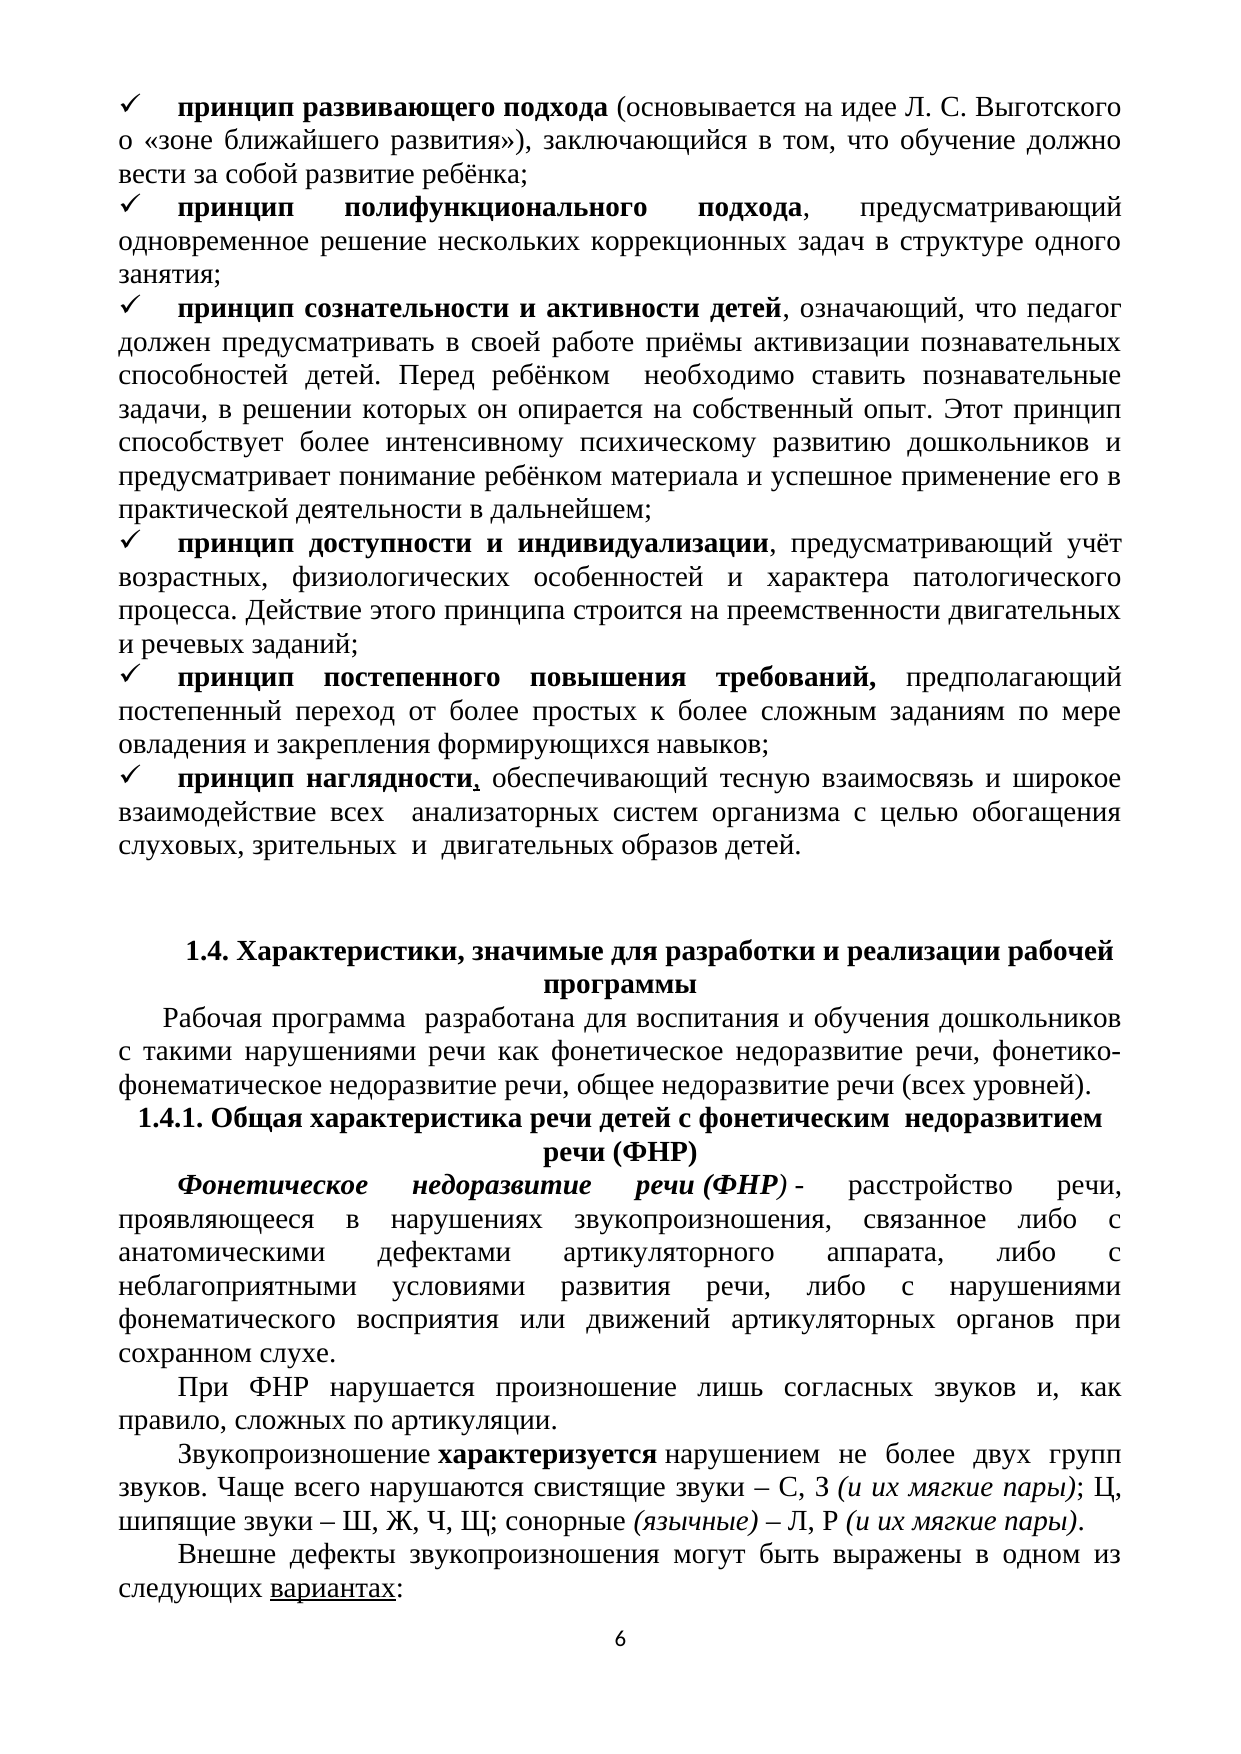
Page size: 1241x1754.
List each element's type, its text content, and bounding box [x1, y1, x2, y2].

text При ФНР нарушается произношение лишь согласных звуков и, как правило, сложных по артикуляции. [118, 1369, 1122, 1436]
list принцип полифункционального подхода, предусматривающий одновременное решение нескольких коррекционных задач в структуре одного занятия; [118, 189, 1122, 290]
text Фонетическое недоразвитие речи (ФНР) - расстройство речи, проявляющееся в нарушениях звукопроизношения, связанное либо с анатомическими дефектами артикуляторного аппарата, либо с неблагоприятными условиями развития речи, либо с нарушениями фонематического восприятия или движений артикуляторных органов при сохранном слухе. [118, 1167, 1122, 1369]
text 1.4.1. Общая характеристика речи детей с фонетическим недоразвитием речи (ФНР) [118, 1100, 1122, 1167]
list принцип постепенного повышения требований, предполагающий постепенный переход от более простых к более сложным заданиям по мере овладения и закрепления формирующихся навыков; [118, 659, 1122, 760]
list принцип сознательности и активности детей, означающий, что педагог должен предусматривать в своей работе приёмы активизации познавательных способностей детей. Перед ребёнком необходимо ставить познавательные задачи, в решении которых он опирается на собственный опыт. Этот принцип способствует более интенсивному психическому развитию дошкольников и предусматривает понимание ребёнком материала и успешное применение его в практической деятельности в дальнейшем; [118, 290, 1122, 525]
list принцип доступности и индивидуализации, предусматривающий учёт возрастных, физиологических особенностей и характера патологического процесса. Действие этого принципа строится на преемственности двигательных и речевых заданий; [118, 525, 1122, 659]
text Рабочая программа разработана для воспитания и обучения дошкольников с такими нарушениями речи как фонетическое недоразвитие речи, фонетико-фонематическое недоразвитие речи, общее недоразвитие речи (всех уровней). [118, 1000, 1122, 1100]
text Внешне дефекты звукопроизношения могут быть выражены в одном из следующих вариантах: [118, 1536, 1122, 1603]
list принцип наглядности, обеспечивающий тесную взаимосвязь и широкое взаимодействие всех анализаторных систем организма с целью обогащения слуховых, зрительных и двигательных образов детей. [118, 760, 1122, 861]
text 1.4. Характеристики, значимые для разработки и реализации рабочей программы [118, 933, 1122, 1000]
list принцип развивающего подхода (основывается на идее Л. С. Выготского о «зоне ближайшего развития»), заключающийся в том, что обучение должно вести за собой развитие ребёнка; [118, 89, 1122, 189]
text Звукопроизношение характеризуется нарушением не более двух групп звуков. Чаще всего нарушаются свистящие звуки – С, З (и их мягкие пары); Ц, шипящие звуки – Ш, Ж, Ч, Щ; сонорные (язычные) – Л, Р (и их мягкие пары). [118, 1436, 1122, 1536]
